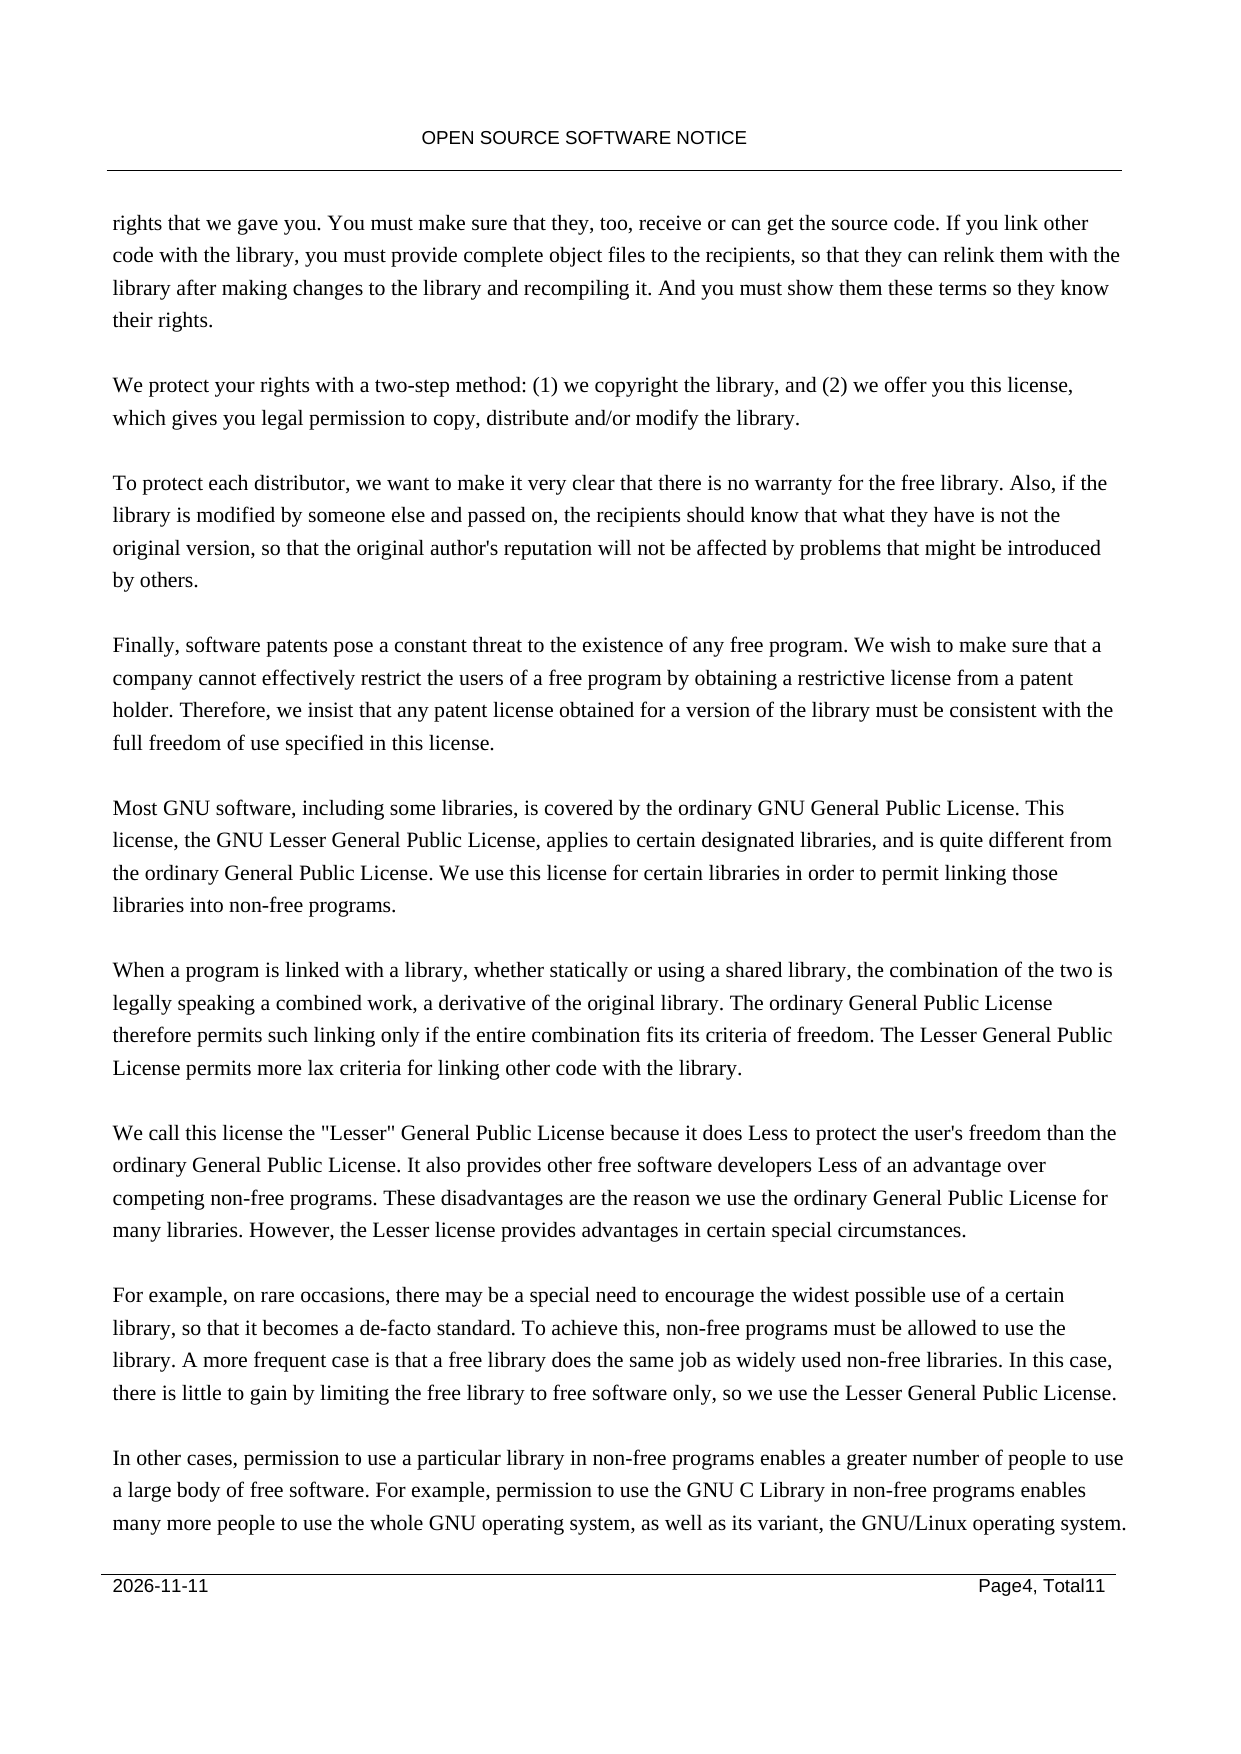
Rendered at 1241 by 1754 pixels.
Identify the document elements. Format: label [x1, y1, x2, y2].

text [112, 206, 1128, 1539]
